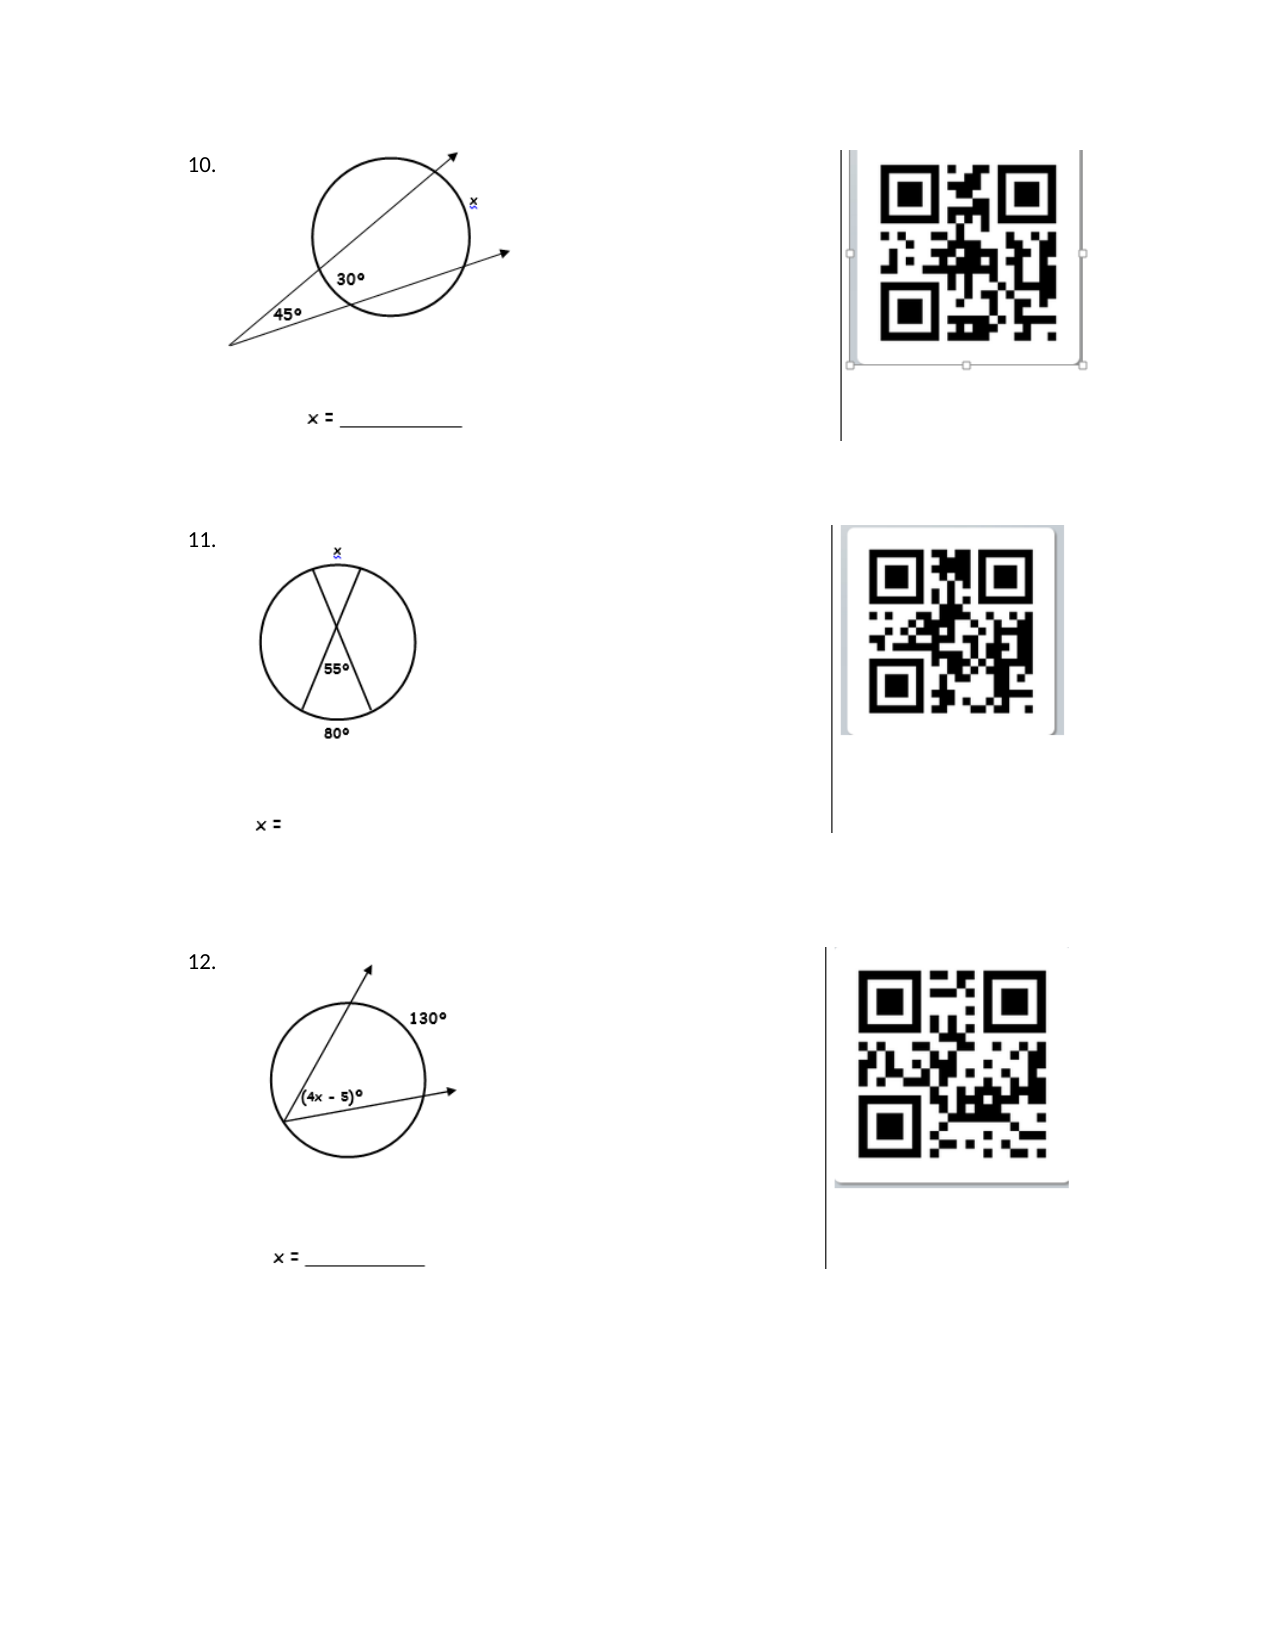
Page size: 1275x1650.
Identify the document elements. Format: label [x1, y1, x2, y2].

picture [225, 150, 1089, 441]
picture [225, 947, 1100, 1269]
picture [225, 525, 1088, 833]
